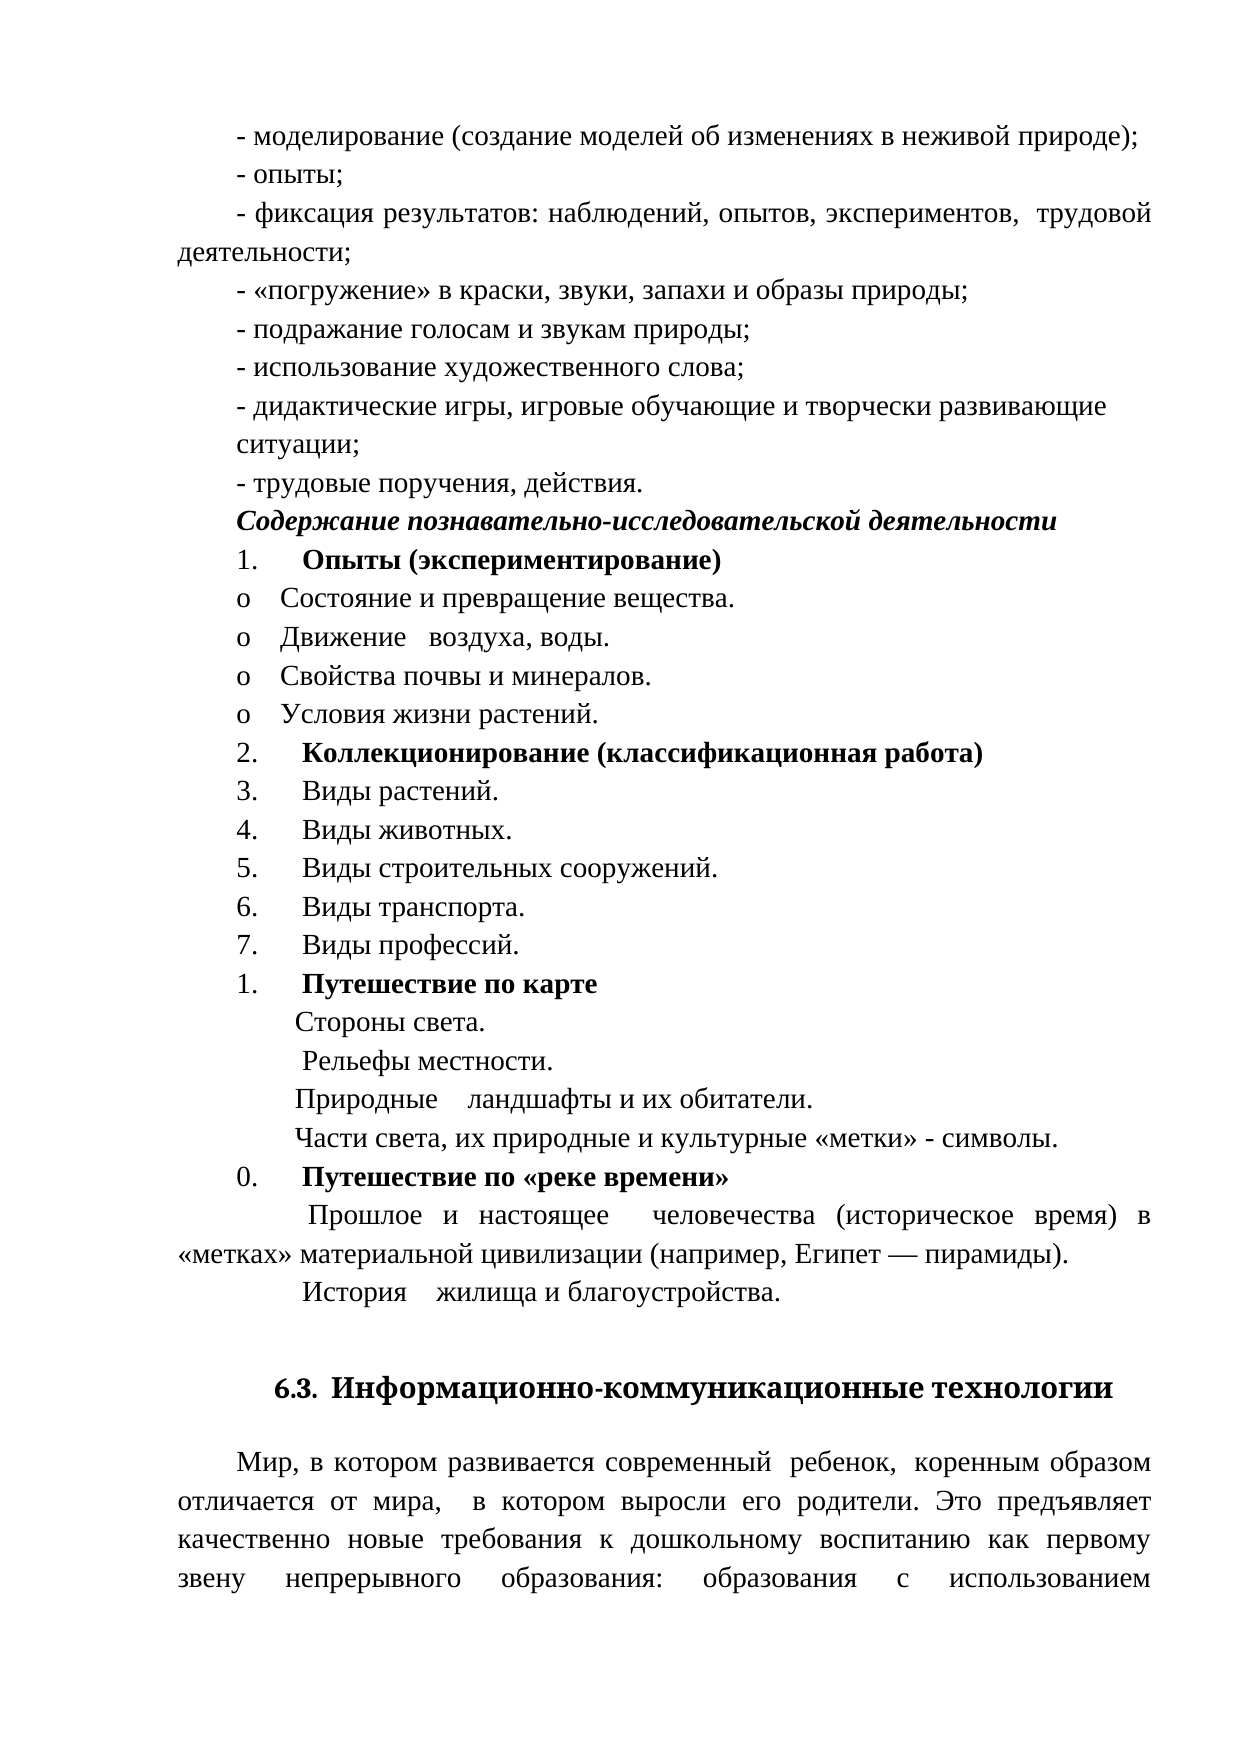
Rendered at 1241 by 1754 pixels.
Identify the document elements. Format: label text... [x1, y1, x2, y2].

text Рельефы местности. [177, 1043, 1152, 1077]
text Содержание познавательно-исследовательской деятельности [177, 503, 1152, 537]
text Природные ландшафты и их обитатели. [177, 1082, 1152, 1115]
text ситуации; [177, 426, 1152, 460]
text - «погружение» в краски, звуки, запахи и образы природы; [177, 272, 1152, 306]
text 3. Виды растений. [177, 773, 1152, 807]
text История жилища и благоустройства. [177, 1274, 1152, 1308]
text - моделирование (создание моделей об изменениях в неживой природе); [177, 118, 1152, 152]
text 7. Виды профессий. [177, 927, 1152, 961]
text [177, 1444, 1152, 1593]
text 4. Виды животных. [177, 812, 1152, 845]
text - дидактические игры, игровые обучающие и творчески развивающие [177, 388, 1152, 421]
text - использование художественного слова; [177, 349, 1152, 383]
text 5. Виды строительных сооружений. [177, 850, 1152, 884]
text 0. Путешествие по «реке времени» [177, 1159, 1152, 1192]
text 1. Путешествие по карте [177, 966, 1152, 999]
text Части света, их природные и культурные «метки» - символы. [177, 1120, 1152, 1154]
text o Свойства почвы и минералов. [177, 658, 1152, 691]
text Стороны света. [177, 1004, 1152, 1038]
text o Условия жизни растений. [177, 696, 1152, 730]
subtitle 6.3. Информационно-коммуникационные технологии [177, 1372, 1152, 1406]
text 2. Коллекционирование (классификационная работа) [177, 735, 1152, 768]
text 6. Виды транспорта. [177, 889, 1152, 922]
text - фиксация результатов: наблюдений, опытов, экспериментов, трудовой деятельности; [177, 195, 1152, 267]
text Прошлое и настоящее человечества (историческое время) в «метках» материальной цивилизации (например, Египет — пирамиды). [177, 1197, 1152, 1269]
text 1. Опыты (экспериментирование) [177, 542, 1152, 576]
text o Состояние и превращение вещества. [177, 581, 1152, 614]
text o Движение воздуха, воды. [177, 619, 1152, 653]
text - опыты; [177, 157, 1152, 190]
text - подражание голосам и звукам природы; [177, 311, 1152, 344]
text - трудовые поручения, действия. [177, 465, 1152, 498]
